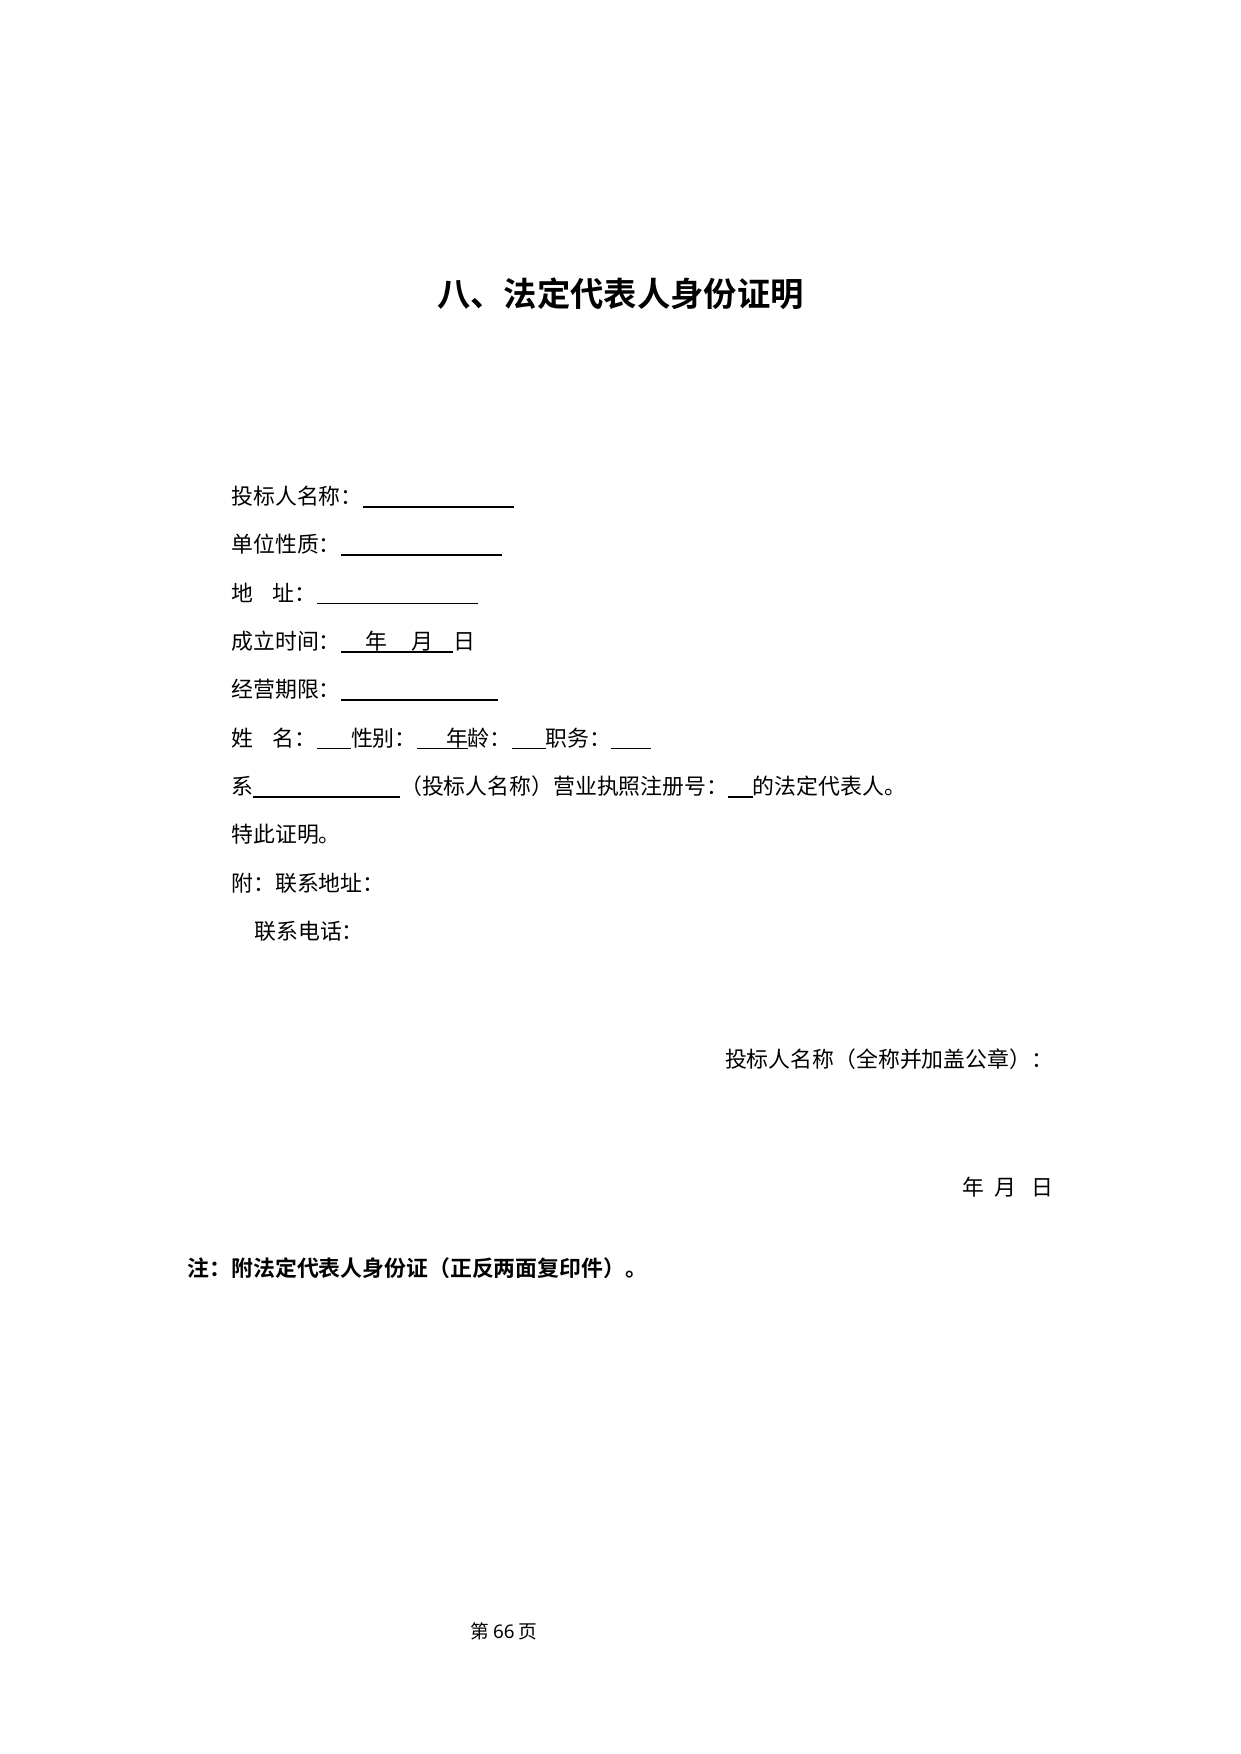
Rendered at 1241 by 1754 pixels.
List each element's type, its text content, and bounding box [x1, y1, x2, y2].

text 成立时间： 年 月 日 [187, 623, 1053, 656]
text 地 址： [187, 575, 1053, 608]
text 联系电话： [187, 913, 1053, 946]
text 八、法定代表人身份证明 [187, 259, 1053, 324]
text 附：联系地址： [187, 865, 1053, 898]
text 经营期限： [187, 672, 1053, 704]
text 系 （投标人名称）营业执照注册号： 的法定代表人。 [187, 768, 1053, 801]
text 姓 名： 性别： 年龄： 职务： [187, 720, 1053, 753]
text 年 月 日 [187, 1170, 1053, 1202]
text 投标人名称： [187, 478, 1053, 511]
text 单位性质： [187, 527, 1053, 559]
text 投标人名称（全称并加盖公章）： [187, 1042, 1053, 1074]
text 特此证明。 [187, 817, 1053, 849]
text 注：附法定代表人身份证（正反两面复印件）。 [187, 1251, 1053, 1283]
